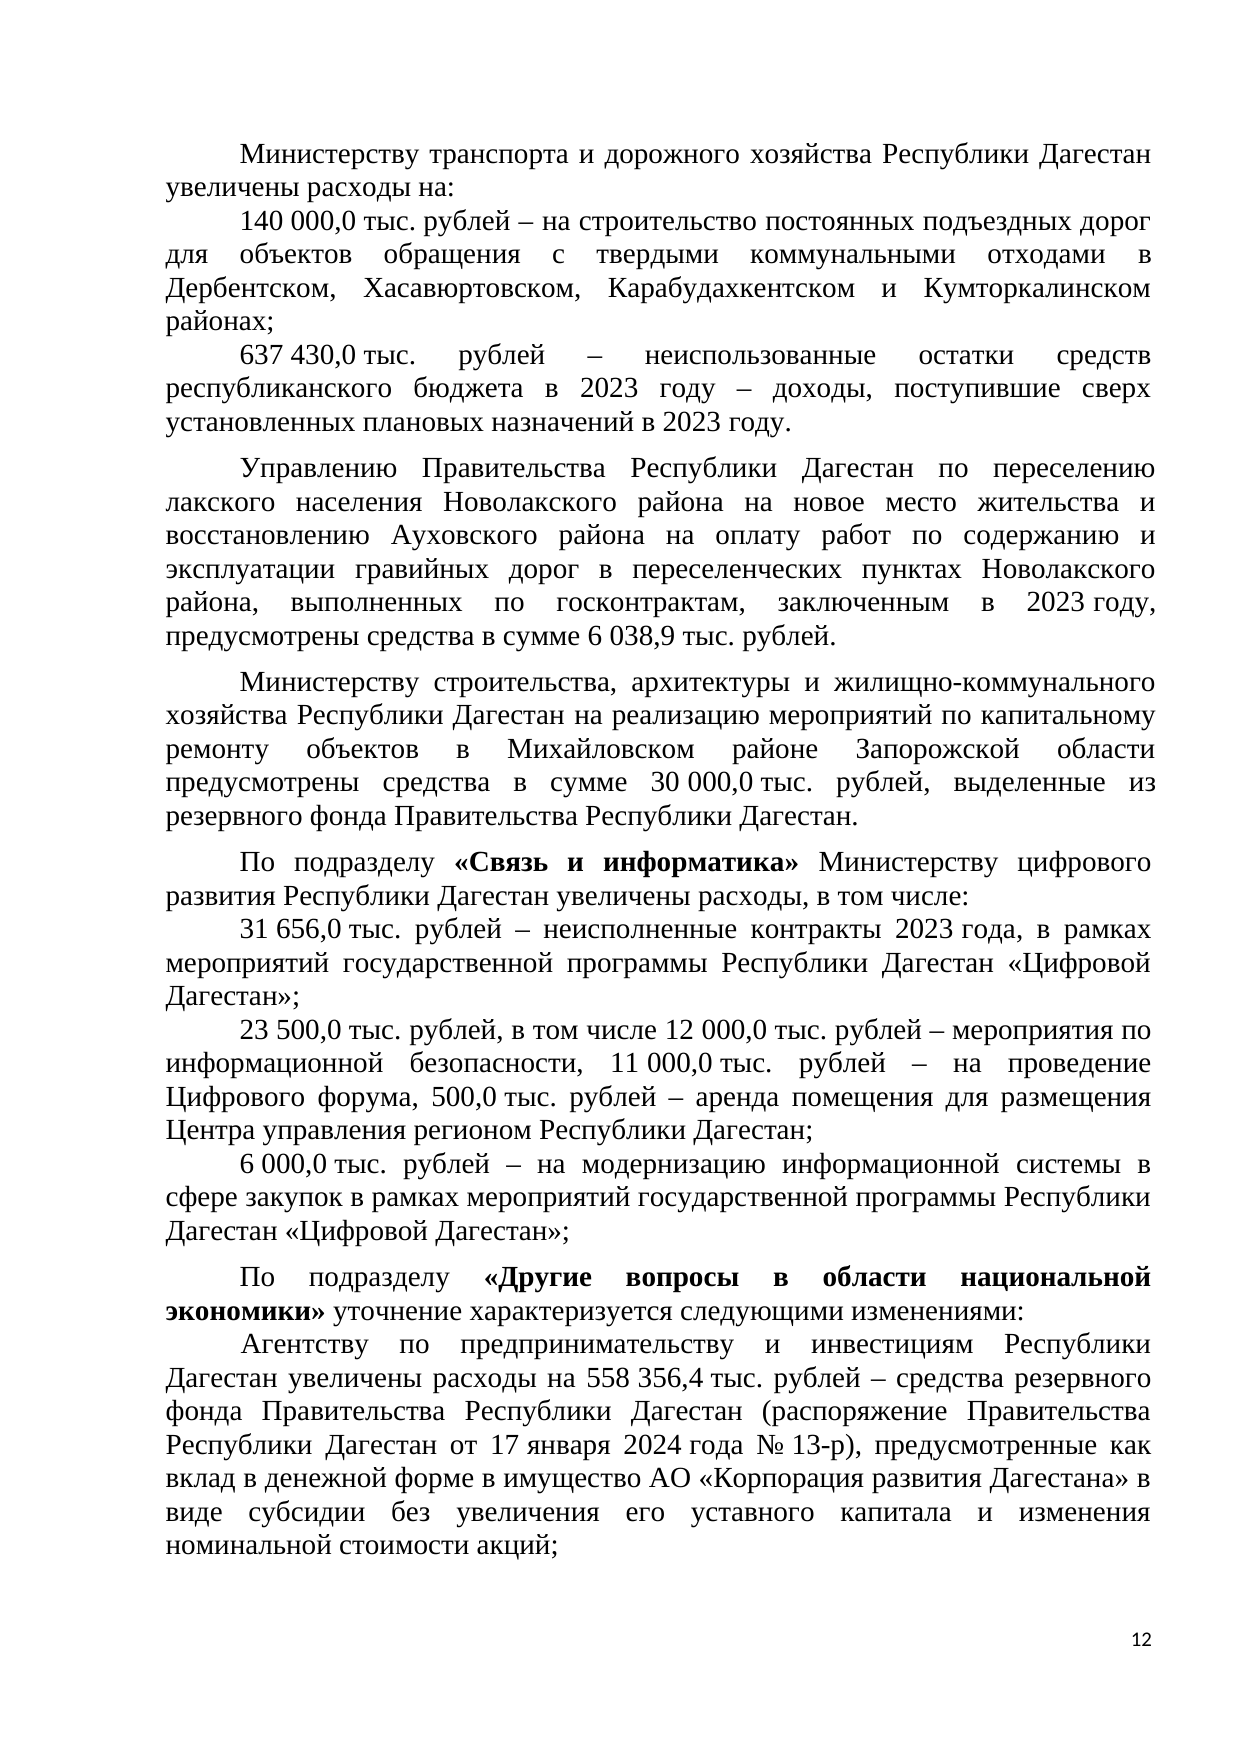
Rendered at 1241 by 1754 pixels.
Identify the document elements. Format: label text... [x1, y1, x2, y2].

text Министерству строительства, архитектуры и жилищно-коммунального хозяйства Республики Дагестан на реализацию мероприятий по капитальному ремонту объектов в Михайловском районе Запорожской области предусмотрены средства в сумме 30 000,0 тыс. рублей, выделенные из резервного фонда Правительства Республики Дагестан. [165, 664, 1156, 832]
text 23 500,0 тыс. рублей, в том числе 12 000,0 тыс. рублей – мероприятия по информационной безопасности, 11 000,0 тыс. рублей – на проведение Цифрового форума, 500,0 тыс. рублей – аренда помещения для размещения Центра управления регионом Республики Дагестан; [165, 1012, 1152, 1146]
text По подразделу «Связь и информатика» Министерству цифрового развития Республики Дагестан увеличены расходы, в том числе: [165, 844, 1152, 911]
text 637 430,0 тыс. рублей – неиспользованные остатки средств республиканского бюджета в 2023 году – доходы, поступившие сверх установленных плановых назначений в 2023 году. [165, 337, 1152, 438]
text 6 000,0 тыс. рублей – на модернизацию информационной системы в сфере закупок в рамках мероприятий государственной программы Республики Дагестан «Цифровой Дагестан»; [165, 1146, 1152, 1247]
text 140 000,0 тыс. рублей – на строительство постоянных подъездных дорог для объектов обращения с твердыми коммунальными отходами в Дербентском, Хасавюртовском, Карабудахкентском и Кумторкалинском районах; [165, 203, 1152, 337]
text По подразделу «Другие вопросы в области национальной экономики» уточнение характеризуется следующими изменениями: [165, 1259, 1152, 1326]
text 31 656,0 тыс. рублей – неисполненные контракты 2023 года, в рамках мероприятий государственной программы Республики Дагестан «Цифровой Дагестан»; [165, 911, 1152, 1012]
text Агентству по предпринимательству и инвестициям Республики Дагестан увеличены расходы на 558 356,4 тыс. рублей – средства резервного фонда Правительства Республики Дагестан (распоряжение Правительства Республики Дагестан от 17 января 2024 года № 13-р), предусмотренные как вклад в денежной форме в имущество АО «Корпорация развития Дагестана» в виде субсидии без увеличения его уставного капитала и изменения номинальной стоимости акций; [165, 1326, 1152, 1561]
text Управлению Правительства Республики Дагестан по переселению лакского населения Новолакского района на новое место жительства и восстановлению Ауховского района на оплату работ по содержанию и эксплуатации гравийных дорог в переселенческих пунктах Новолакского района, выполненных по госконтрактам, заключенным в 2023 году, предусмотрены средства в сумме 6 038,9 тыс. рублей. [165, 450, 1156, 651]
text Министерству транспорта и дорожного хозяйства Республики Дагестан увеличены расходы на: [165, 136, 1152, 203]
